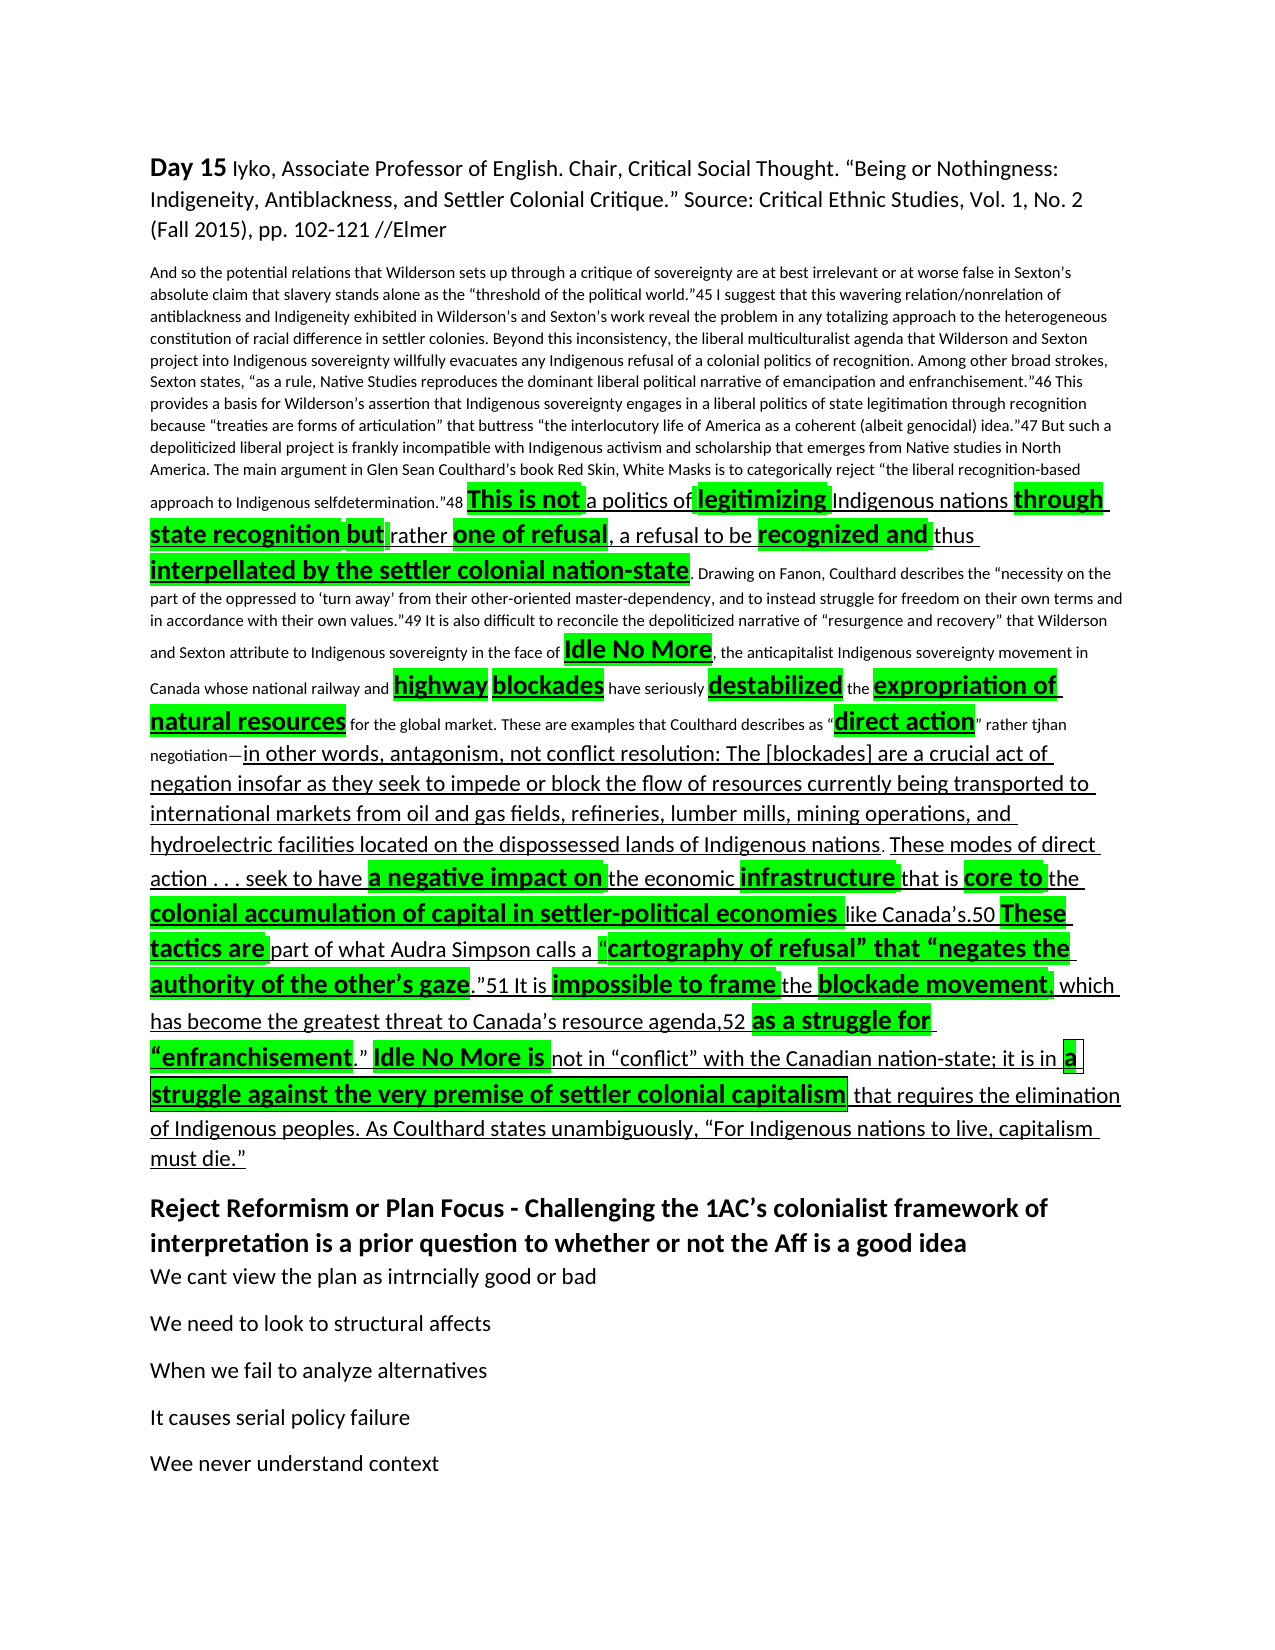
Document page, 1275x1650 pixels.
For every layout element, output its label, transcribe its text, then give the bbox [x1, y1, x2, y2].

subtitle Reject Reformism or Plan Focus - Challenging the 1AC’s colonialist framework of interpretation is a prior question to whether or not the Aff is a good idea [150, 1191, 1125, 1259]
text When we fail to analyze alternatives [150, 1356, 1125, 1384]
text Wee never understand context [150, 1449, 1125, 1478]
text It causes serial policy failure [150, 1403, 1125, 1431]
text Day 15 Iyko, Associate Professor of English. Chair, Critical Social Thought. “Being or Nothingness: Indigeneity, Antiblackness, and Settler Colonial Critique.” Source: Critical Ethnic Studies, Vol. 1, No. 2 (Fall 2015), pp. 102-121 //Elmer [150, 150, 1125, 243]
text We need to look to structural affects [150, 1309, 1125, 1337]
text We cant view the plan as intrncially good or bad [150, 1262, 1125, 1290]
text And so the potential relations that Wilderson sets up through a critique of sovereignty are at best irrelevant or at worse false in Sexton’s absolute claim that slavery stands alone as the “threshold of the political world.”45 I suggest that this wavering relation/nonrelation of antiblackness and Indigeneity exhibited in Wilderson’s and Sexton’s work reveal the problem in any totalizing approach to the heterogeneous constitution of racial difference in settler colonies. Beyond this inconsistency, the liberal multiculturalist agenda that Wilderson and Sexton project into Indigenous sovereignty willfully evacuates any Indigenous refusal of a colonial politics of recognition. Among other broad strokes, Sexton states, “as a rule, Native Studies reproduces the dominant liberal political narrative of emancipation and enfranchisement.”46 This provides a basis for Wilderson’s assertion that Indigenous sovereignty engages in a liberal politics of state legitimation through recognition because “treaties are forms of articulation” that buttress “the interlocutory life of America as a coherent (albeit genocidal) idea.”47 But such a depoliticized liberal project is frankly incompatible with Indigenous activism and scholarship that emerges from Native studies in North America. The main argument in Glen Sean Coulthard’s book Red Skin, White Masks is to categorically reject “the liberal recognition-based approach to Indigenous selfdetermination.”48 This is not a politics of legitimizing Indigenous nations through state recognition but rather one of refusal, a refusal to be recognized and thus interpellated by the settler colonial nation-state. Drawing on Fanon, Coulthard describes the “necessity on the part of the oppressed to ‘turn away’ from their other-oriented master-dependency, and to instead struggle for freedom on their own terms and in accordance with their own values.”49 It is also difficult to reconcile the depoliticized narrative of “resurgence and recovery” that Wilderson and Sexton attribute to Indigenous sovereignty in the face of Idle No More, the anticapitalist Indigenous sovereignty movement in Canada whose national railway and highway blockades have seriously destabilized the expropriation of natural resources for the global market. These are examples that Coulthard describes as “direct action” rather tjhan negotiation—in other words, antagonism, not conflict resolution: The [blockades] are a crucial act of negation insofar as they seek to impede or block the flow of resources currently being transported to international markets from oil and gas fields, refineries, lumber mills, mining operations, and hydroelectric facilities located on the dispossessed lands of Indigenous nations. These modes of direct action . . . seek to have a negative impact on the economic infrastructure that is core to the colonial accumulation of capital in settler-political economies like Canada’s.50 These tactics are part of what Audra Simpson calls a “cartography of refusal” that “negates the authority of the other’s gaze.”51 It is impossible to frame the blockade movement, which has become the greatest threat to Canada’s resource agenda,52 as a struggle for “enfranchisement.” Idle No More is not in “conflict” with the Canadian nation-state; it is in a struggle against the very premise of settler colonial capitalism that requires the elimination of Indigenous peoples. As Coulthard states unambiguously, “For Indigenous nations to live, capitalism must die.” [150, 262, 1125, 1172]
